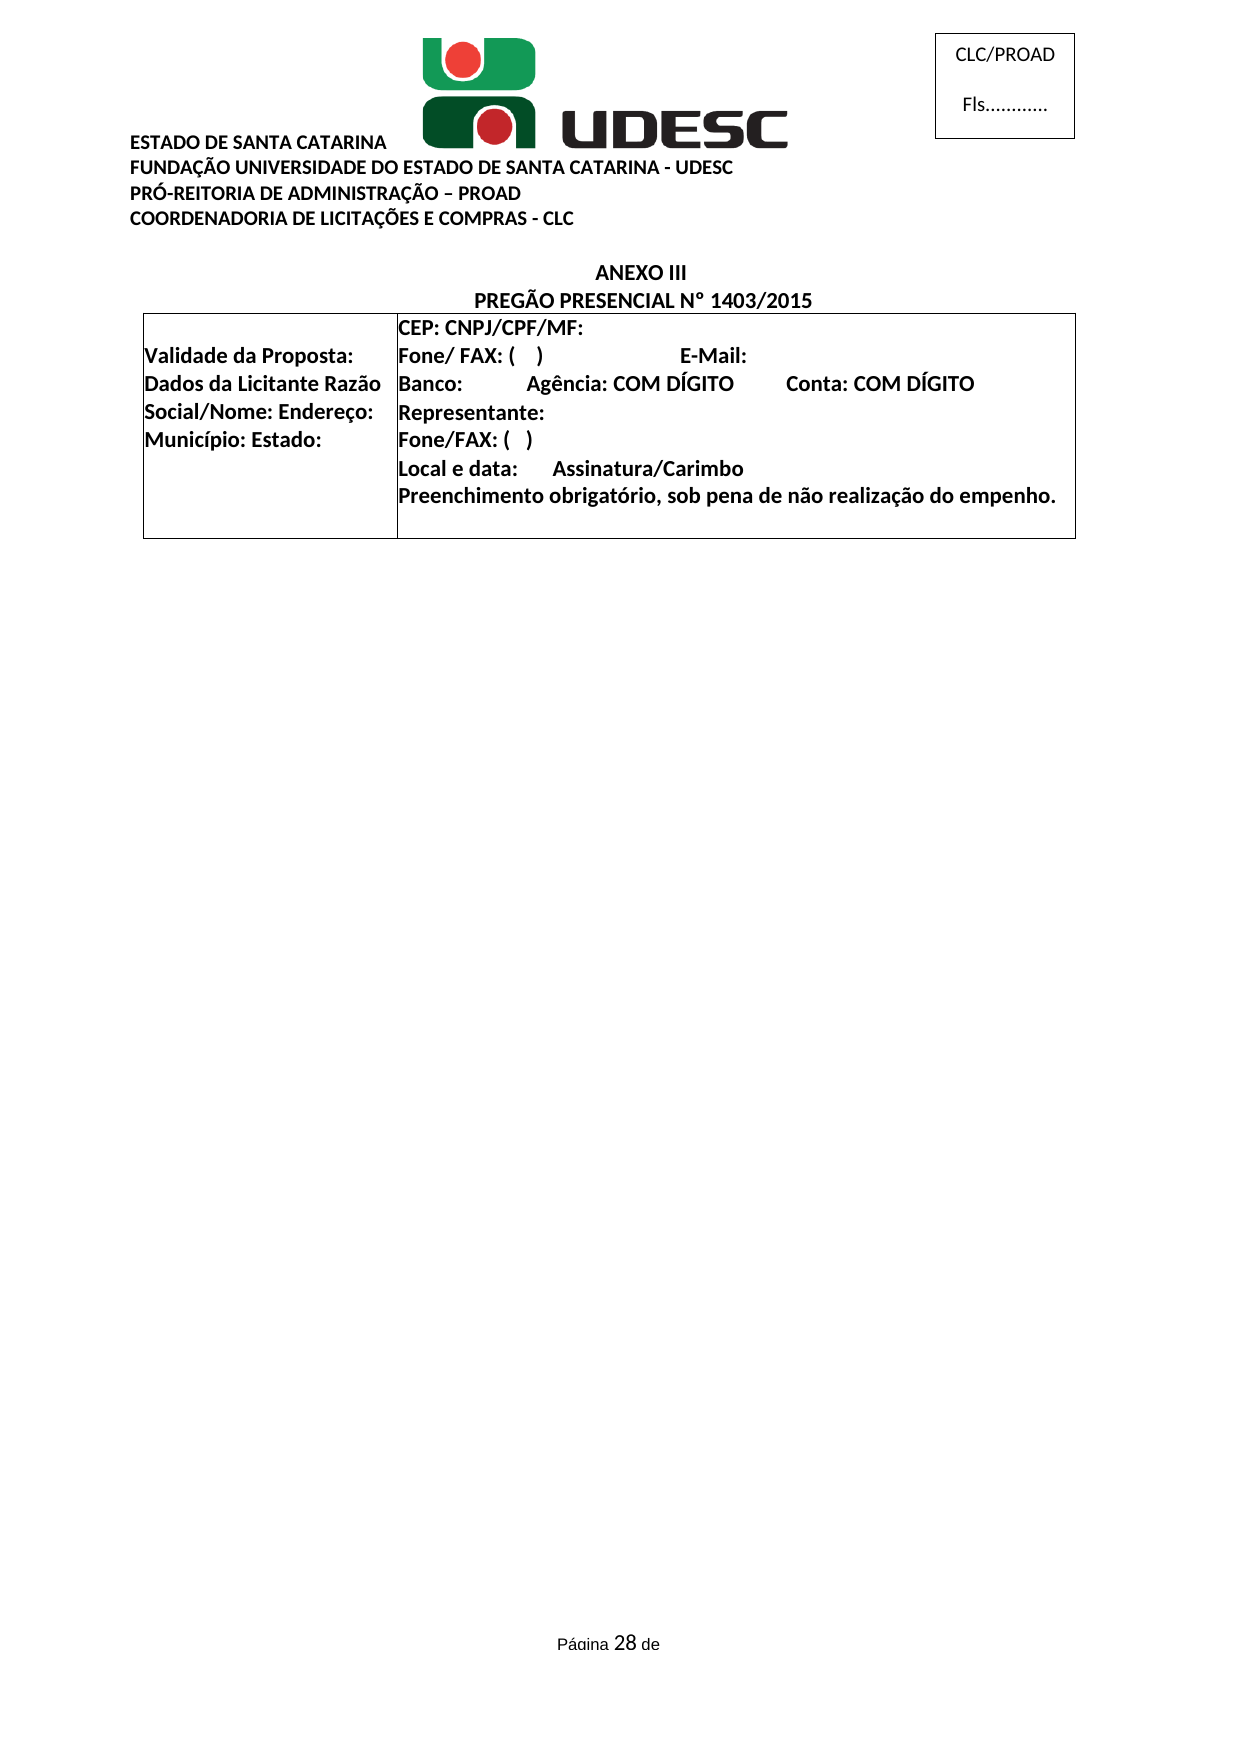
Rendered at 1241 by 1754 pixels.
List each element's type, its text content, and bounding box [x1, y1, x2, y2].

table_header CEP: CNPJ/CPF/MF: Fone/ FAX: ( ) E-Mail: Banco: Agência: COM DÍGITO Conta: COM DÍGITO Representante: Fone/FAX: ( ) Local e data: Assinatura/Carimbo Preenchimento obrigatório, sob pena de não realização do empenho. [398, 314, 1075, 537]
picture [422, 38, 789, 149]
table_header Validade da Proposta: Dados da Licitante Razão Social/Nome: Endereço: Município: Estado: [144, 314, 397, 537]
